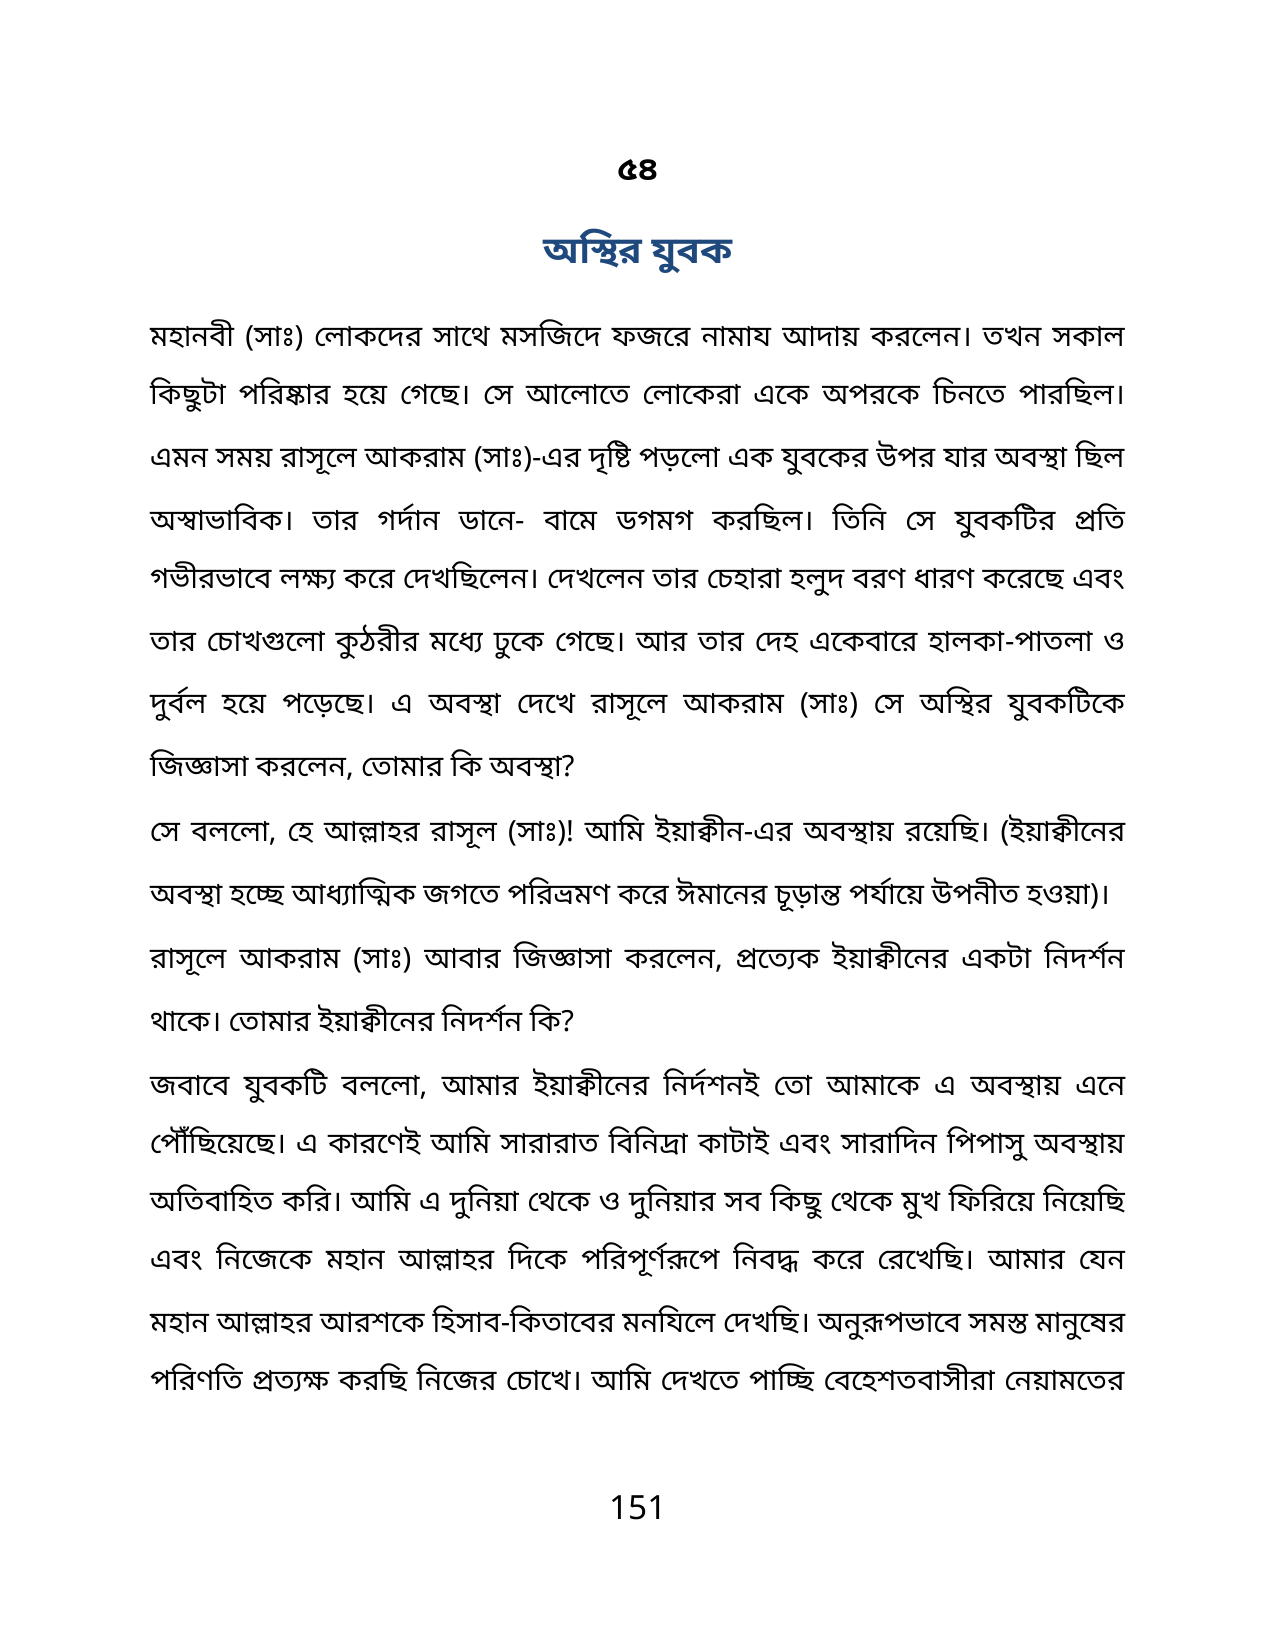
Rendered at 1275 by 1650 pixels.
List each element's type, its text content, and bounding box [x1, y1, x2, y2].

text মহানবী (সাঃ) লোকদের সাথে মসজিদে ফজরে নামায আদায় করলেন। তখন সকাল কিছুটা পরিষ্কার হয়ে গেছে। সে আলোতে লোকেরা একে অপরকে চিনতে পারছিল। এমন সময় রাসূলে আকরাম (সাঃ)-এর দৃষ্টি পড়লো এক যুবকের উপর যার অবস্থা ছিল অস্বাভাবিক। তার গর্দান ডানে- বামে ডগমগ করছিল। তিনি সে যুবকটির প্রতি গভীরভাবে লক্ষ্য করে দেখছিলেন। দেখলেন তার চেহারা হলুদ বরণ ধারণ করেছে এবং তার চোখগুলো কুঠরীর মধ্যে ঢুকে গেছে। আর তার দেহ একেবারে হালকা-পাতলা ও দুর্বল হয়ে পড়েছে। এ অবস্থা দেখে রাসূলে আকরাম (সাঃ) সে অস্থির যুবকটিকে জিজ্ঞাসা করলেন, তোমার কি অবস্থা? [150, 316, 1125, 789]
text ৫৪ [150, 150, 1125, 194]
text রাসূলে আকরাম (সাঃ) আবার জিজ্ঞাসা করলেন, প্রত্যেক ইয়াক্বীনের একটা নিদর্শন থাকে। তোমার ইয়াক্বীনের নিদর্শন কি? [150, 937, 1125, 1043]
subtitle অস্থির যুবক [150, 229, 1125, 278]
text সে বললো, হে আল্লাহর রাসূল (সাঃ)! আমি ইয়াক্বীন-এর অবস্থায় রয়েছি। (ইয়াক্বীনের অবস্থা হচ্ছে আধ্যাত্মিক জগতে পরিভ্রমণ করে ঈমানের চূড়ান্ত পর্যায়ে উপনীত হওয়া)। [150, 810, 1125, 916]
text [150, 1065, 1125, 1402]
